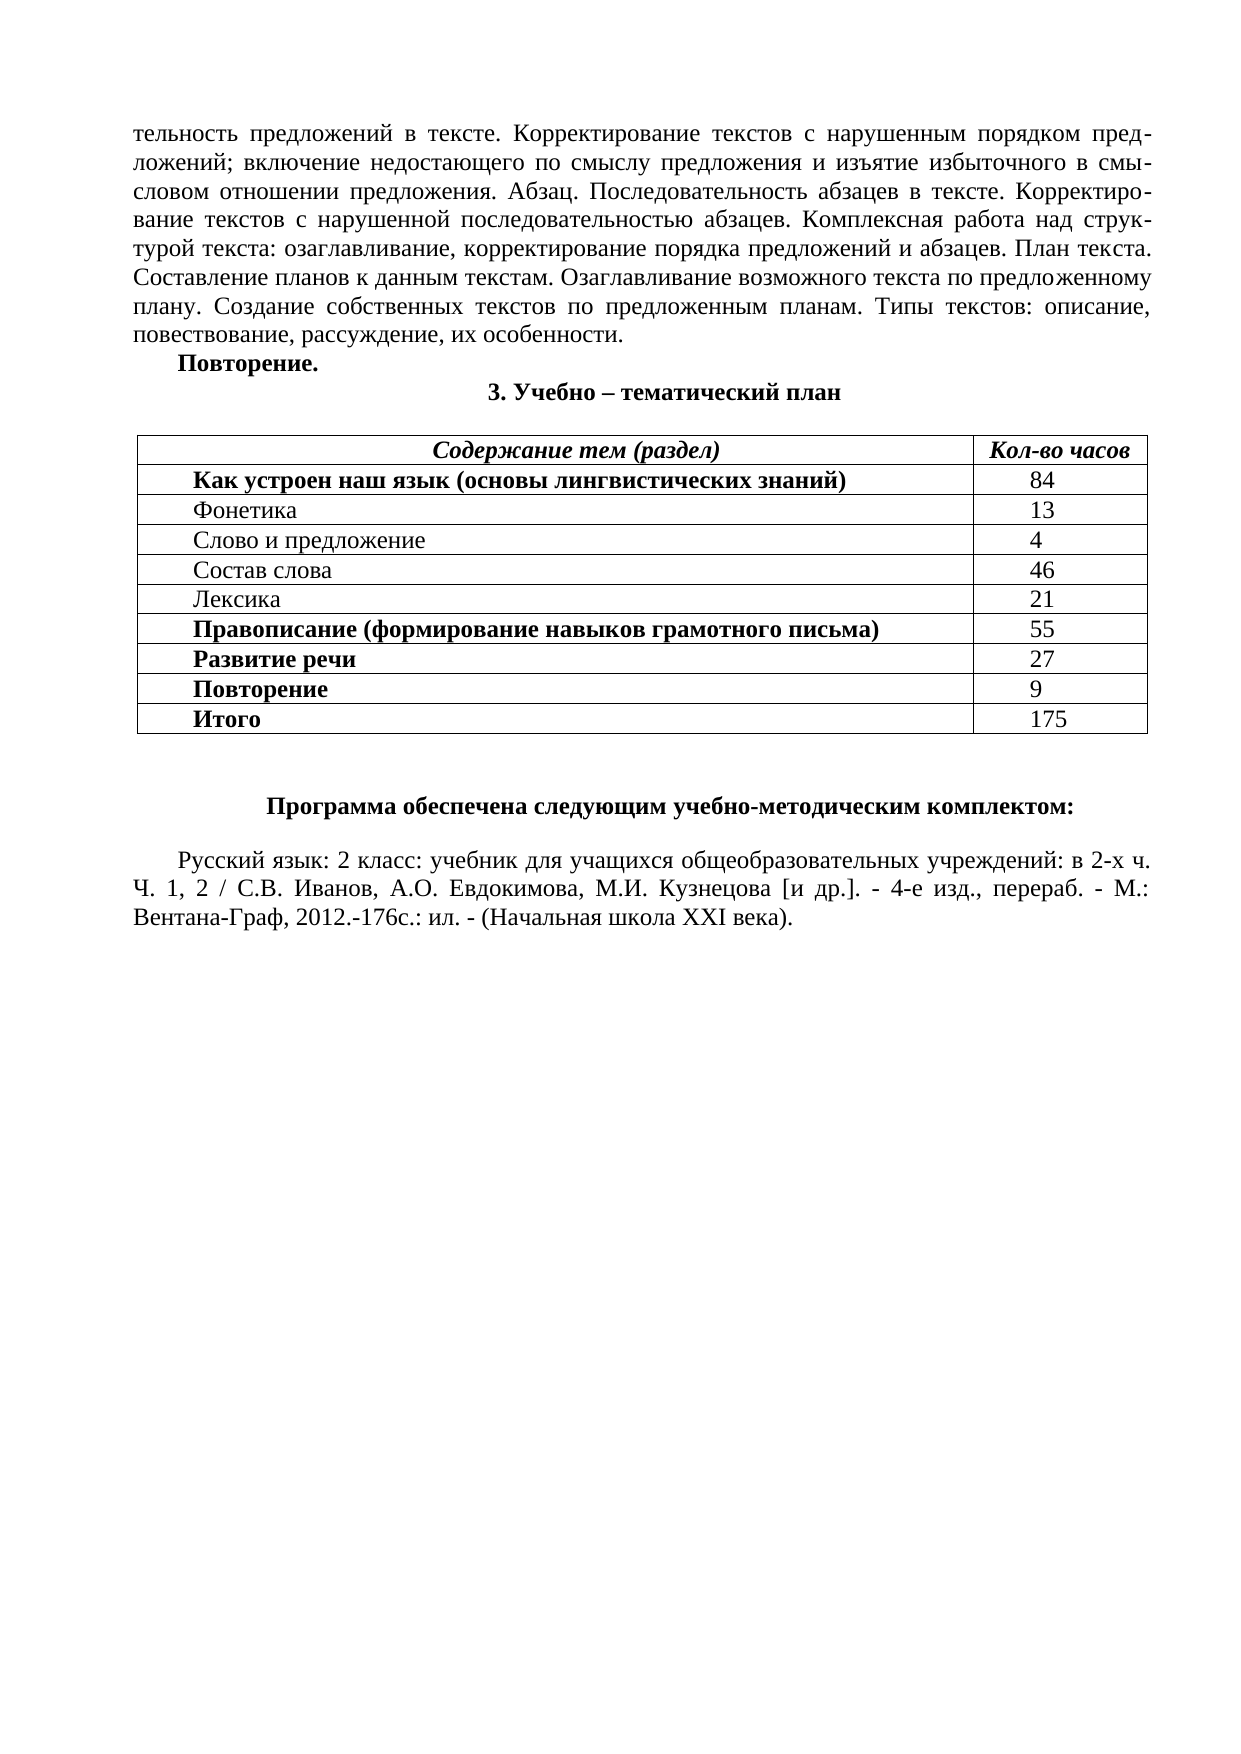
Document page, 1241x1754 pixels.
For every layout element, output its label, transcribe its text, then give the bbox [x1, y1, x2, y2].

table_cell Состав слова [138, 555, 973, 583]
table_cell 9 [974, 674, 1147, 703]
text 3. Учебно – тематический план [133, 377, 1152, 406]
table_cell 175 [974, 704, 1147, 732]
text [133, 118, 1152, 348]
table_cell 55 [974, 614, 1147, 643]
table_cell Слово и предложение [138, 525, 973, 554]
table_cell Фонетика [138, 495, 973, 524]
table_cell Лексика [138, 585, 973, 613]
text Русский язык: 2 класс: учебник для учащихся общеобразовательных учреждений: в 2-х ч. Ч. 1, 2 / С.В. Иванов, А.О. Евдокимова, М.И. Кузнецова [и др.]. - 4-е изд., перераб. - М.: Вентана-Граф, 2012.-176с.: ил. - (Начальная школа XXI века). [133, 845, 1152, 931]
text Повторение. [133, 348, 1152, 377]
table_cell 27 [974, 644, 1147, 673]
table_cell 21 [974, 585, 1147, 613]
table_cell Правописание (формирование навыков грамотного письма) [138, 614, 973, 643]
table_cell 84 [974, 465, 1147, 494]
table_cell Повторение [138, 674, 973, 703]
table_cell 13 [974, 495, 1147, 524]
table_cell Как устроен наш язык (основы лингвистических знаний) [138, 465, 973, 494]
table_cell 4 [974, 525, 1147, 554]
table_cell Развитие речи [138, 644, 973, 673]
table_cell 46 [974, 555, 1147, 583]
table_header Содержание тем (раздел) [138, 436, 973, 464]
text Программа обеспечена следующим учебно-методическим комплектом: [135, 791, 1150, 820]
table_cell Итого [138, 704, 973, 732]
table_header Кол-во часов [974, 436, 1147, 464]
